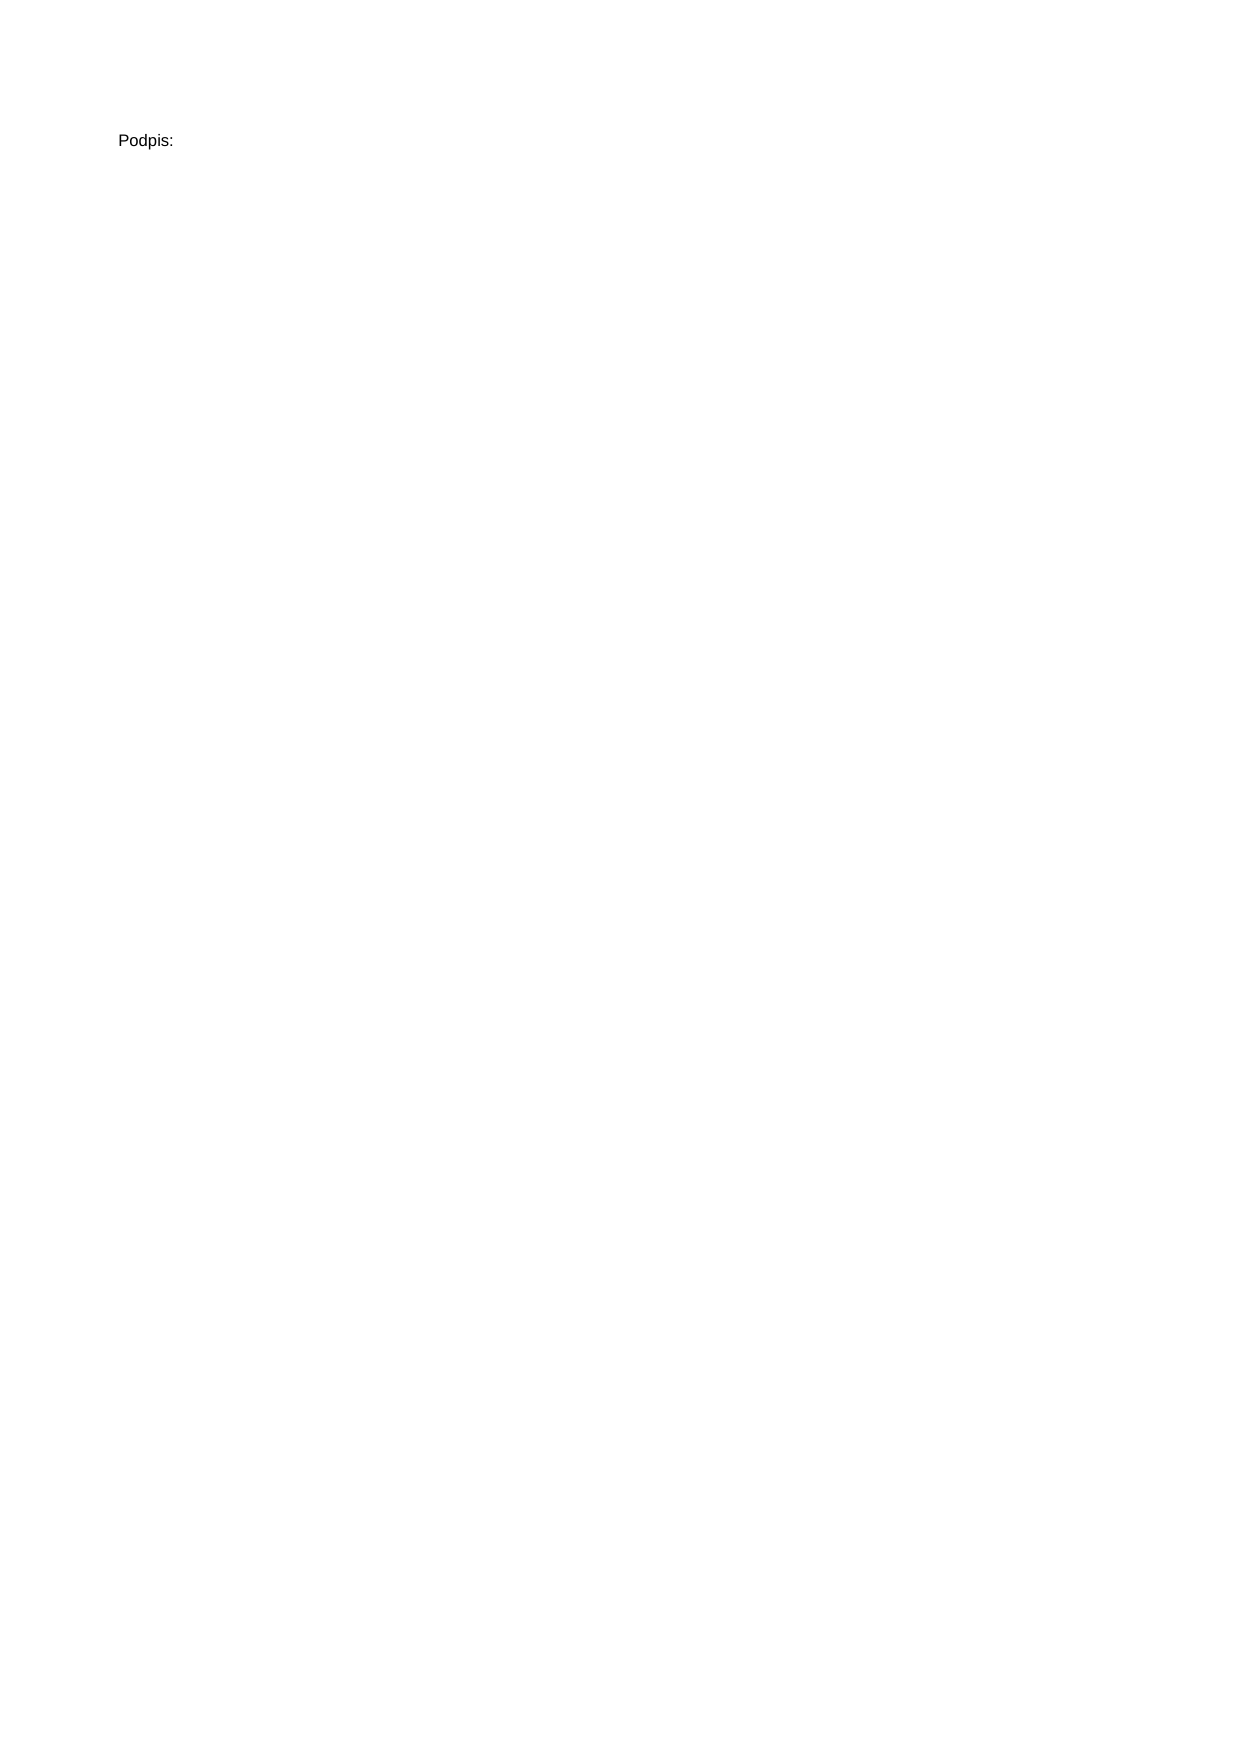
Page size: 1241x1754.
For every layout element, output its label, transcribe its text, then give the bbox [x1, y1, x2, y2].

text Podpis: [118, 131, 1137, 150]
